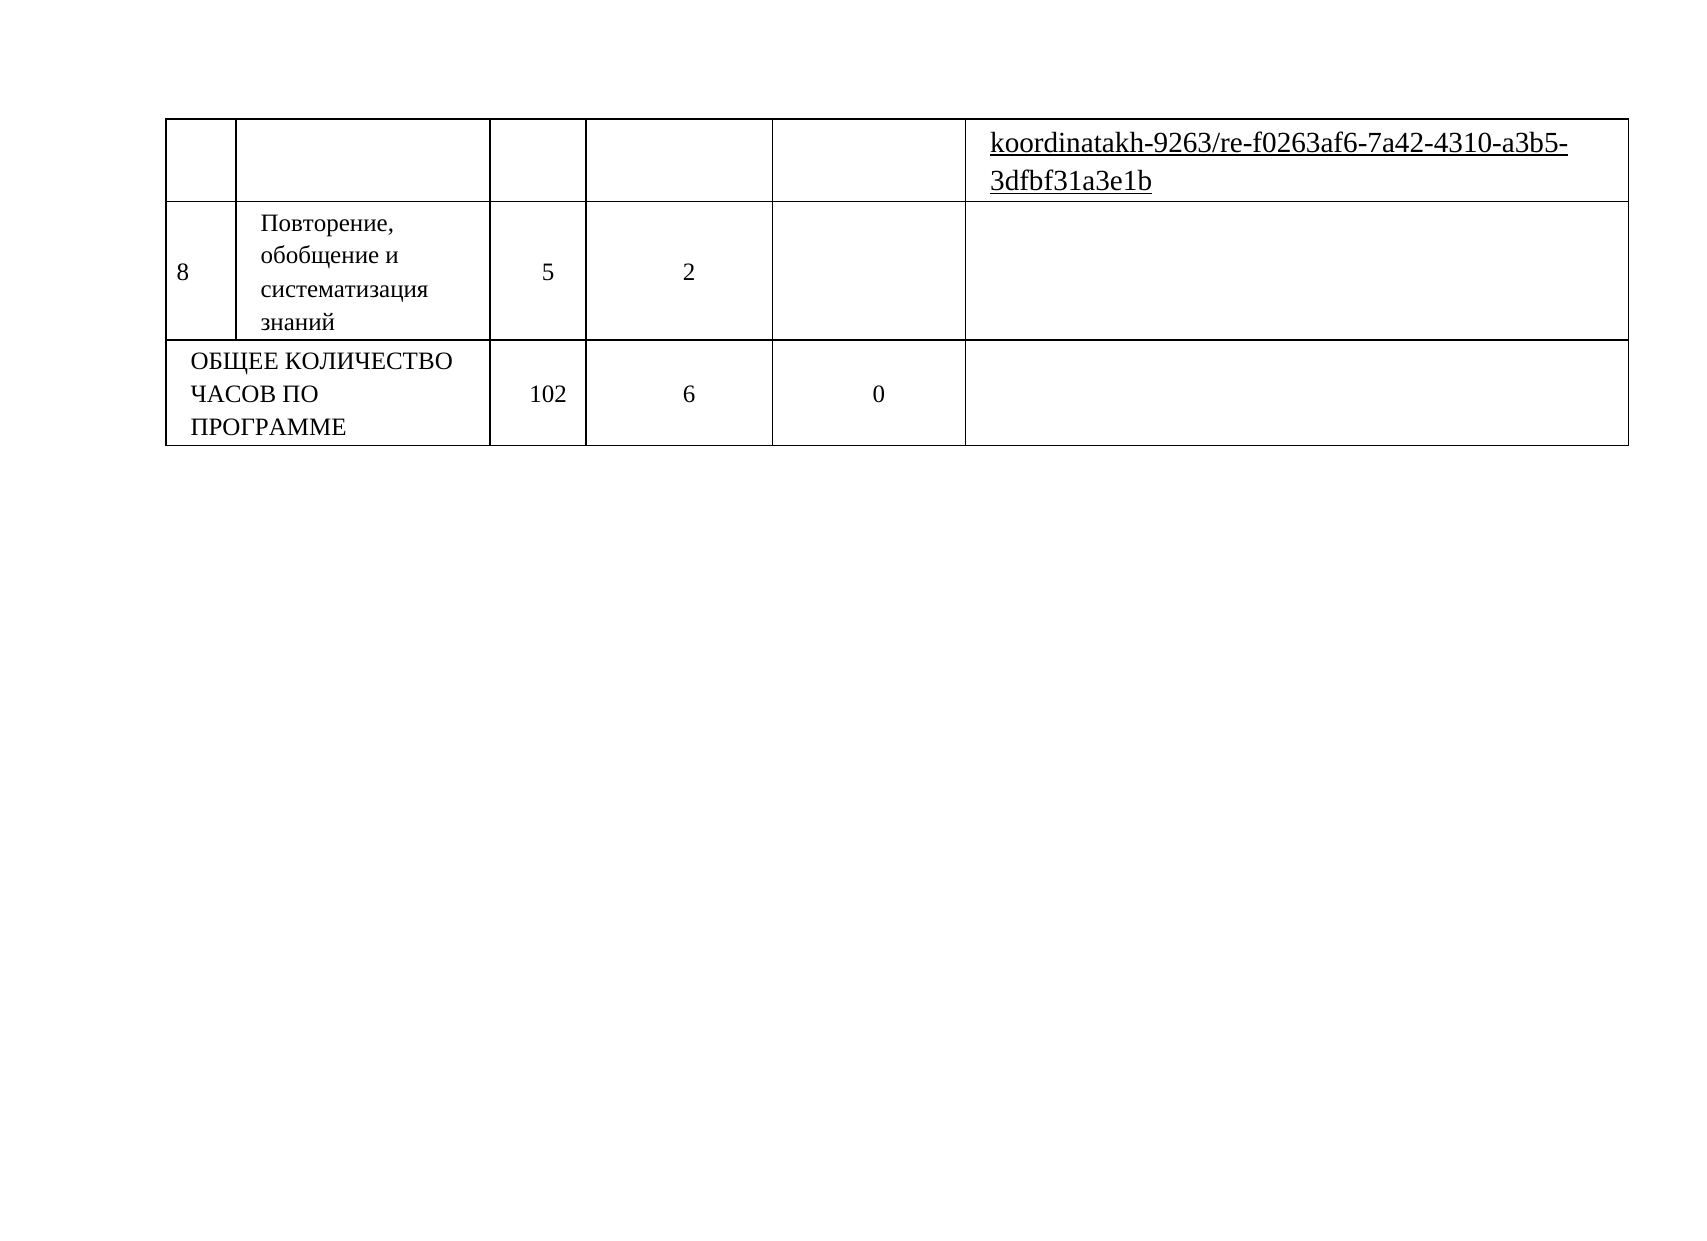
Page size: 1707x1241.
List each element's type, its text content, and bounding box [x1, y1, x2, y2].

table_cell [966, 341, 1628, 445]
table_cell 7 [167, 120, 235, 201]
table_cell 5 [491, 202, 585, 339]
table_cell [966, 120, 1628, 201]
table_cell 8 [167, 202, 235, 339]
table_cell 102 [491, 341, 585, 445]
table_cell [237, 120, 489, 201]
table_cell [587, 120, 772, 201]
table_cell 12 [491, 120, 585, 201]
table_cell [773, 120, 965, 201]
table_cell 2 [587, 202, 772, 339]
table_cell [773, 202, 965, 339]
table_cell Повторение, обобщение и систематизация знаний [237, 202, 489, 339]
table_cell [966, 202, 1628, 339]
table_cell 6 [587, 341, 772, 445]
table_cell 0 [773, 341, 965, 445]
table_cell ОБЩЕЕ КОЛИЧЕСТВО ЧАСОВ ПО ПРОГРАММЕ [167, 341, 489, 445]
